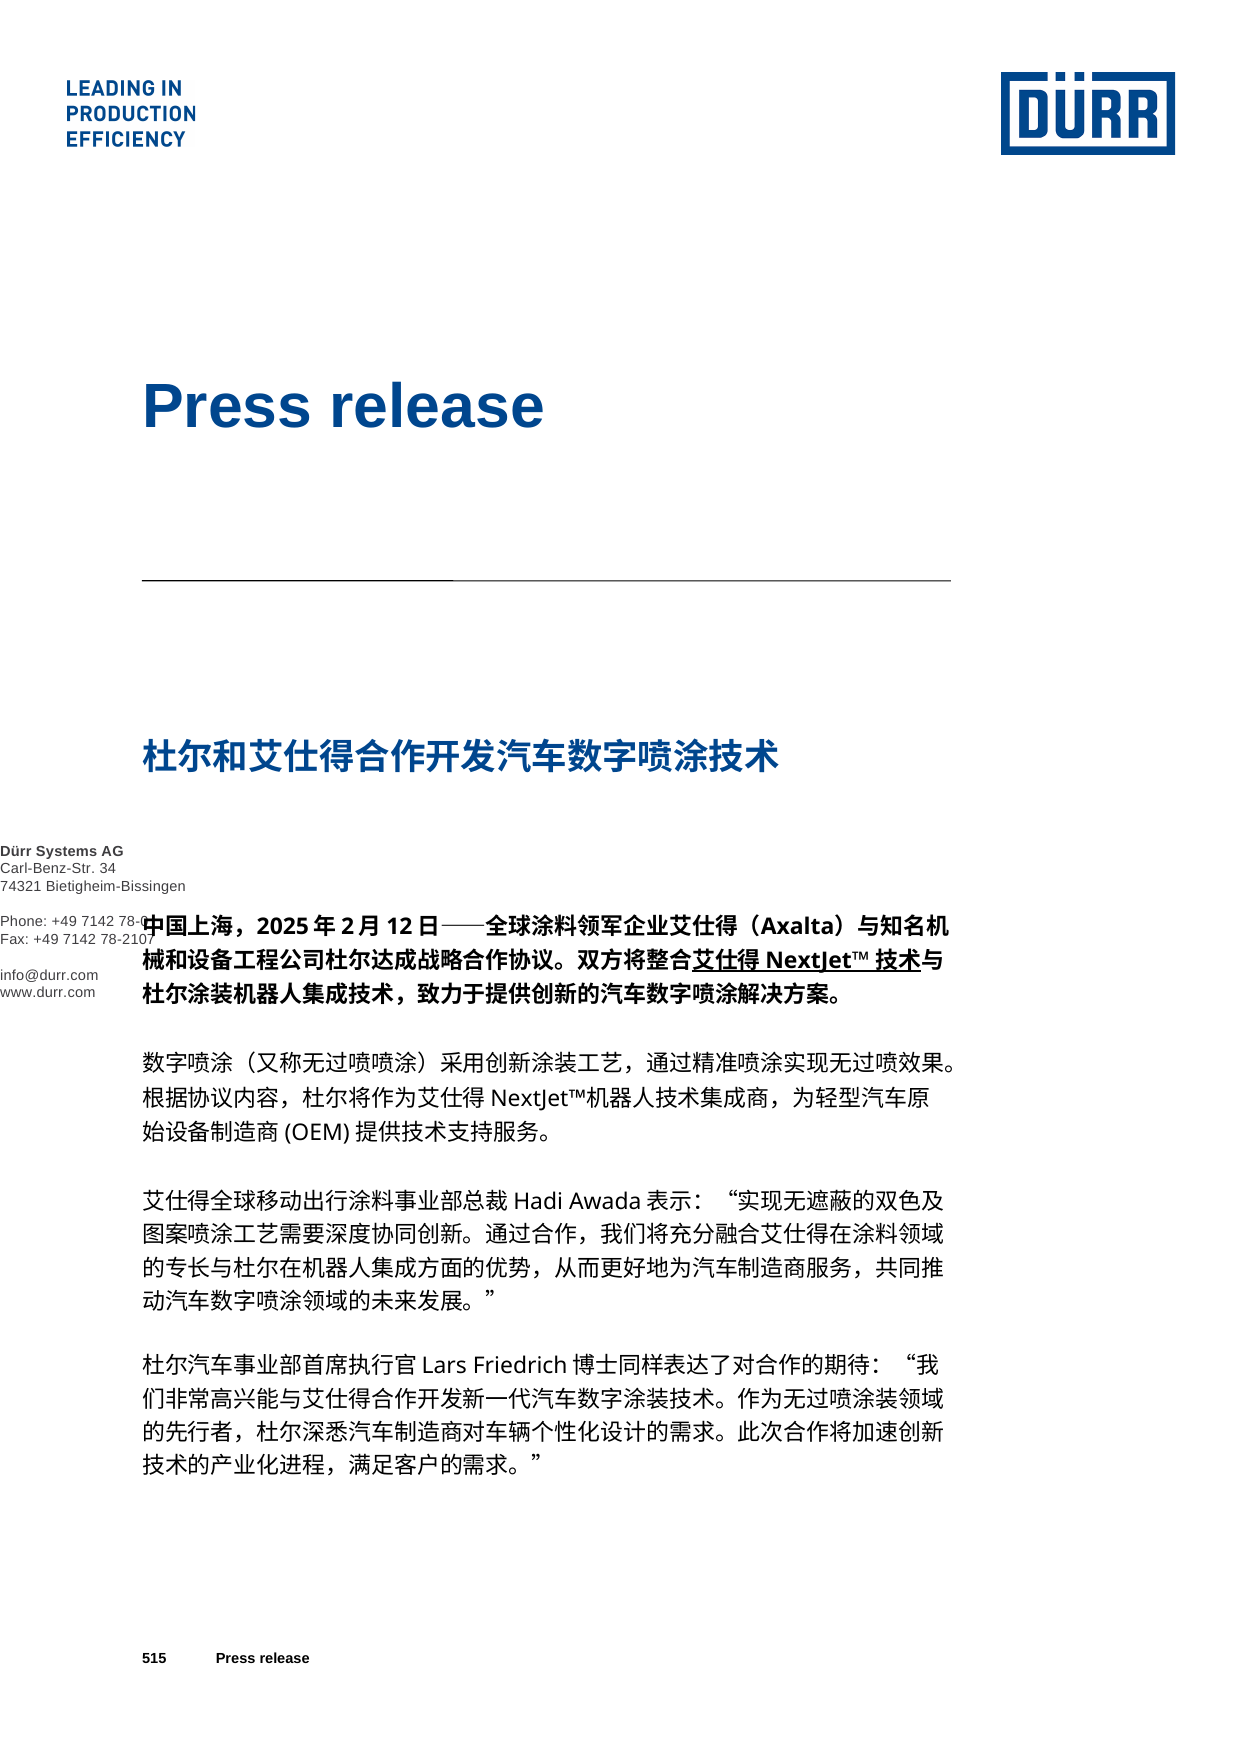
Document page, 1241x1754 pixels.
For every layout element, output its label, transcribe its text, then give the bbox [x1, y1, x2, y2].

text 杜尔汽车事业部首席执行官Lars Friedrich博士同样表达了对合作的期待：“我们非常高兴能与艾仕得合作开发新一代汽车数字涂装技术。作为无过喷涂装领域的先行者，杜尔深悉汽车制造商对车辆个性化设计的需求。此次合作将加速创新技术的产业化进程，满足客户的需求。” [142, 1347, 951, 1480]
picture [67, 80, 196, 147]
text 中国上海，2025年2月12日——全球涂料领军企业艾仕得（Axalta）与知名机械和设备工程公司杜尔达成战略合作协议。双方将整合艾仕得NextJet™ 技术与杜尔涂装机器人集成技术，致力于提供创新的汽车数字喷涂解决方案。 [142, 906, 951, 1009]
text 数字喷涂（又称无过喷喷涂）采用创新涂装工艺，通过精准喷涂实现无过喷效果。根据协议内容，杜尔将作为艾仕得NextJet™机器人技术集成商，为轻型汽车原始设备制造商 (OEM) 提供技术支持服务。 [142, 1044, 951, 1147]
picture [1001, 72, 1175, 155]
text 杜尔和艾仕得合作开发汽车数字喷涂技术 [142, 728, 951, 779]
text Press release [142, 366, 951, 441]
text 艾仕得全球移动出行涂料事业部总裁Hadi Awada表示：“实现无遮蔽的双色及图案喷涂工艺需要深度协同创新。通过合作，我们将充分融合艾仕得在涂料领域的专长与杜尔在机器人集成方面的优势，从而更好地为汽车制造商服务，共同推动汽车数字喷涂领域的未来发展。” [142, 1183, 951, 1316]
